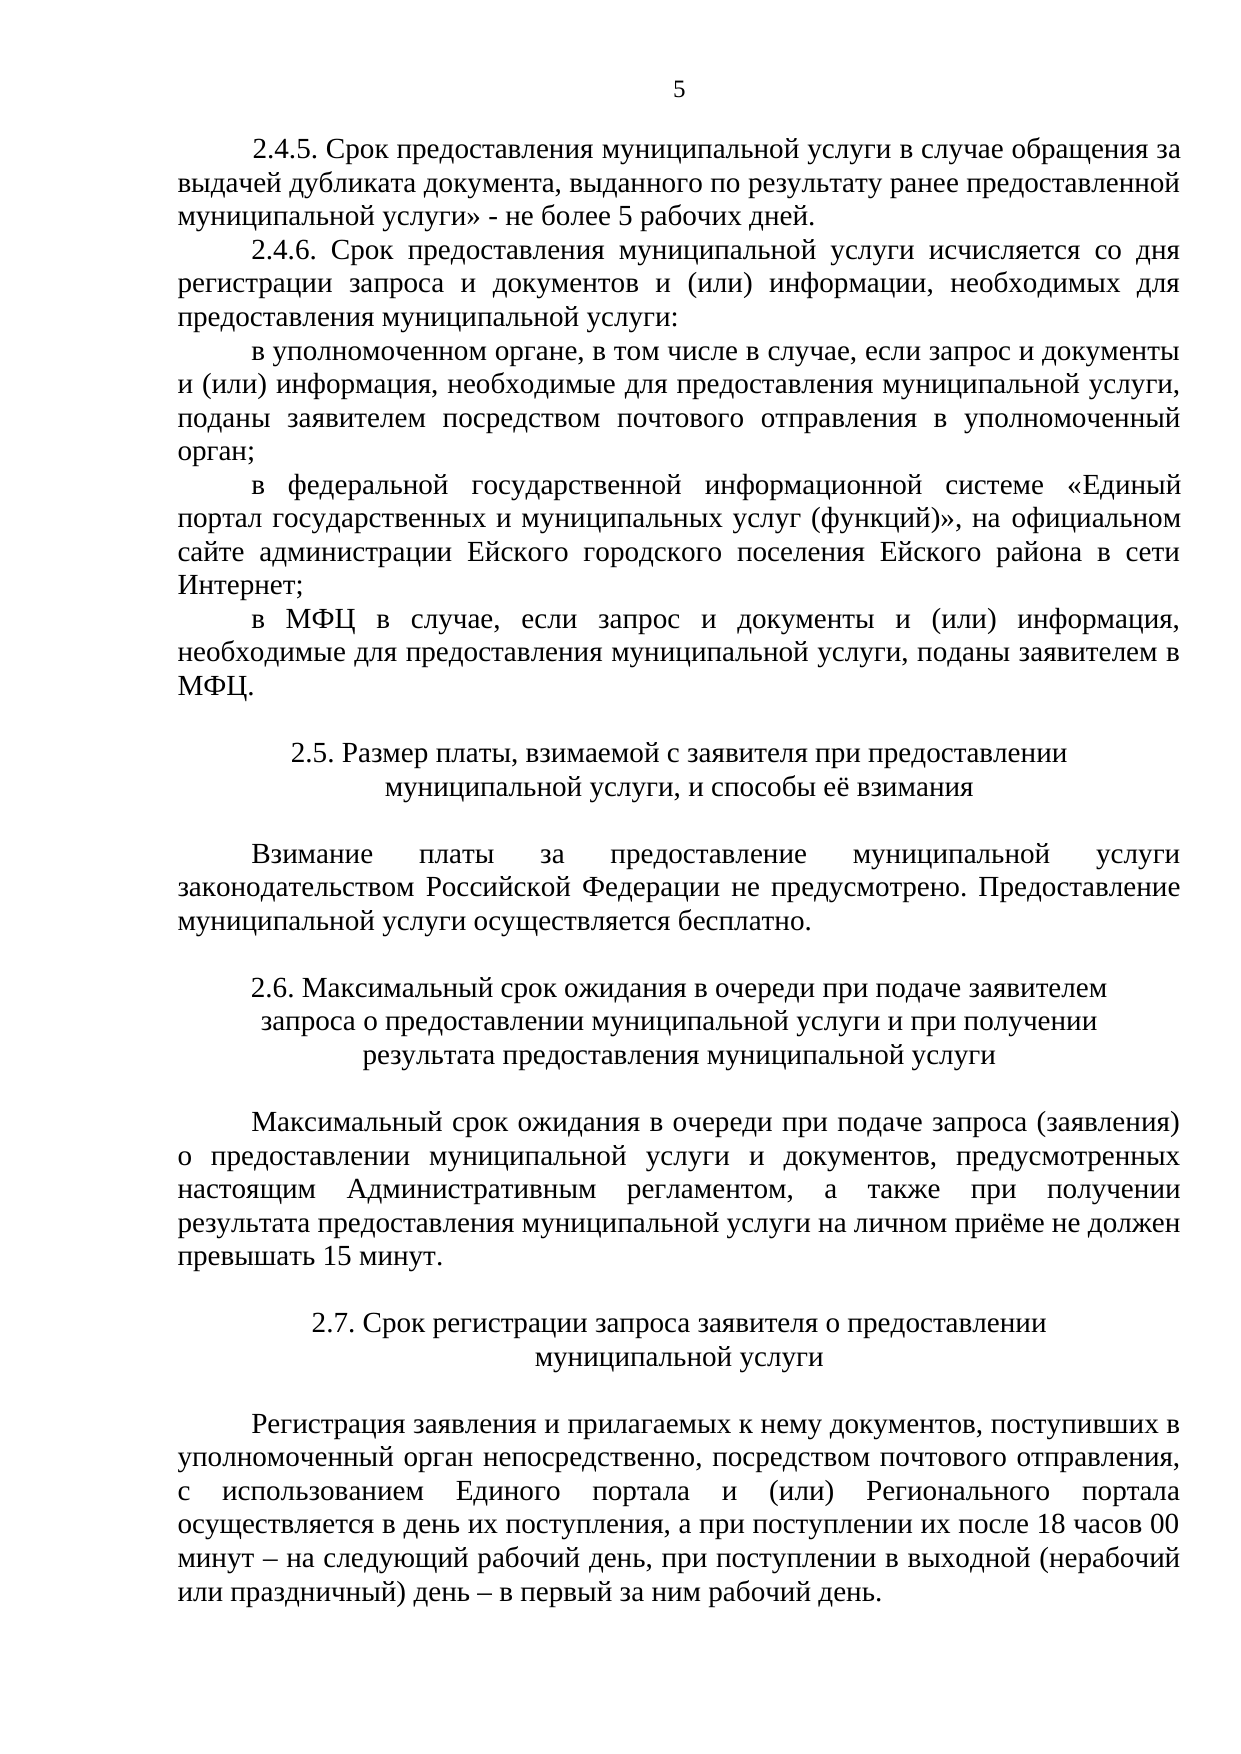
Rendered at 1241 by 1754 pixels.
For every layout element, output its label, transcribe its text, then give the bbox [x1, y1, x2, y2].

text Максимальный срок ожидания в очереди при подаче запроса (заявления) о предоставлении муниципальной услуги и документов, предусмотренных настоящим Административным регламентом, а также при получении результата предоставления муниципальной услуги на личном приёме не должен превышать 15 минут. [177, 1104, 1181, 1272]
list 2.4.5. Срок предоставления муниципальной услуги в случае обращения за выдачей дубликата документа, выданного по результату ранее предоставленной муниципальной услуги» - не более 5 рабочих дней. [177, 131, 1181, 232]
text Взимание платы за предоставление муниципальной услуги законодательством Российской Федерации не предусмотрено. Предоставление муниципальной услуги осуществляется бесплатно. [177, 836, 1181, 936]
text 2.5. Размер платы, взимаемой с заявителя при предоставлении [177, 735, 1181, 769]
text в уполномоченном органе, в том числе в случае, если запрос и документы и (или) информация, необходимые для предоставления муниципальной услуги, поданы заявителем посредством почтового отправления в уполномоченный орган; [177, 333, 1181, 467]
text Регистрация заявления и прилагаемых к нему документов, поступивших в уполномоченный орган непосредственно, посредством почтового отправления, с использованием Единого портала и (или) Регионального портала осуществляется в день их поступления, а при поступлении их после 18 часов 00 минут – на следующий рабочий день, при поступлении в выходной (нерабочий или праздничный) день – в первый за ним рабочий день. [177, 1406, 1181, 1607]
text 2.6. Максимальный срок ожидания в очереди при подаче заявителем [177, 970, 1181, 1003]
text 2.4.6. Срок предоставления муниципальной услуги исчисляется со дня регистрации запроса и документов и (или) информации, необходимых для предоставления муниципальной услуги: [177, 232, 1181, 333]
text в МФЦ в случае, если запрос и документы и (или) информация, необходимые для предоставления муниципальной услуги, поданы заявителем в МФЦ. [177, 601, 1181, 702]
text в федеральной государственной информационной системе «Единый портал государственных и муниципальных услуг (функций)», на официальном сайте администрации Ейского городского поселения Ейского района в сети Интернет; [177, 467, 1181, 601]
text запроса о предоставлении муниципальной услуги и при получении [177, 1003, 1181, 1037]
text результата предоставления муниципальной услуги [177, 1037, 1181, 1071]
text муниципальной услуги [177, 1339, 1181, 1372]
text муниципальной услуги, и способы её взимания [177, 769, 1181, 802]
text 2.7. Срок регистрации запроса заявителя о предоставлении [177, 1305, 1181, 1339]
